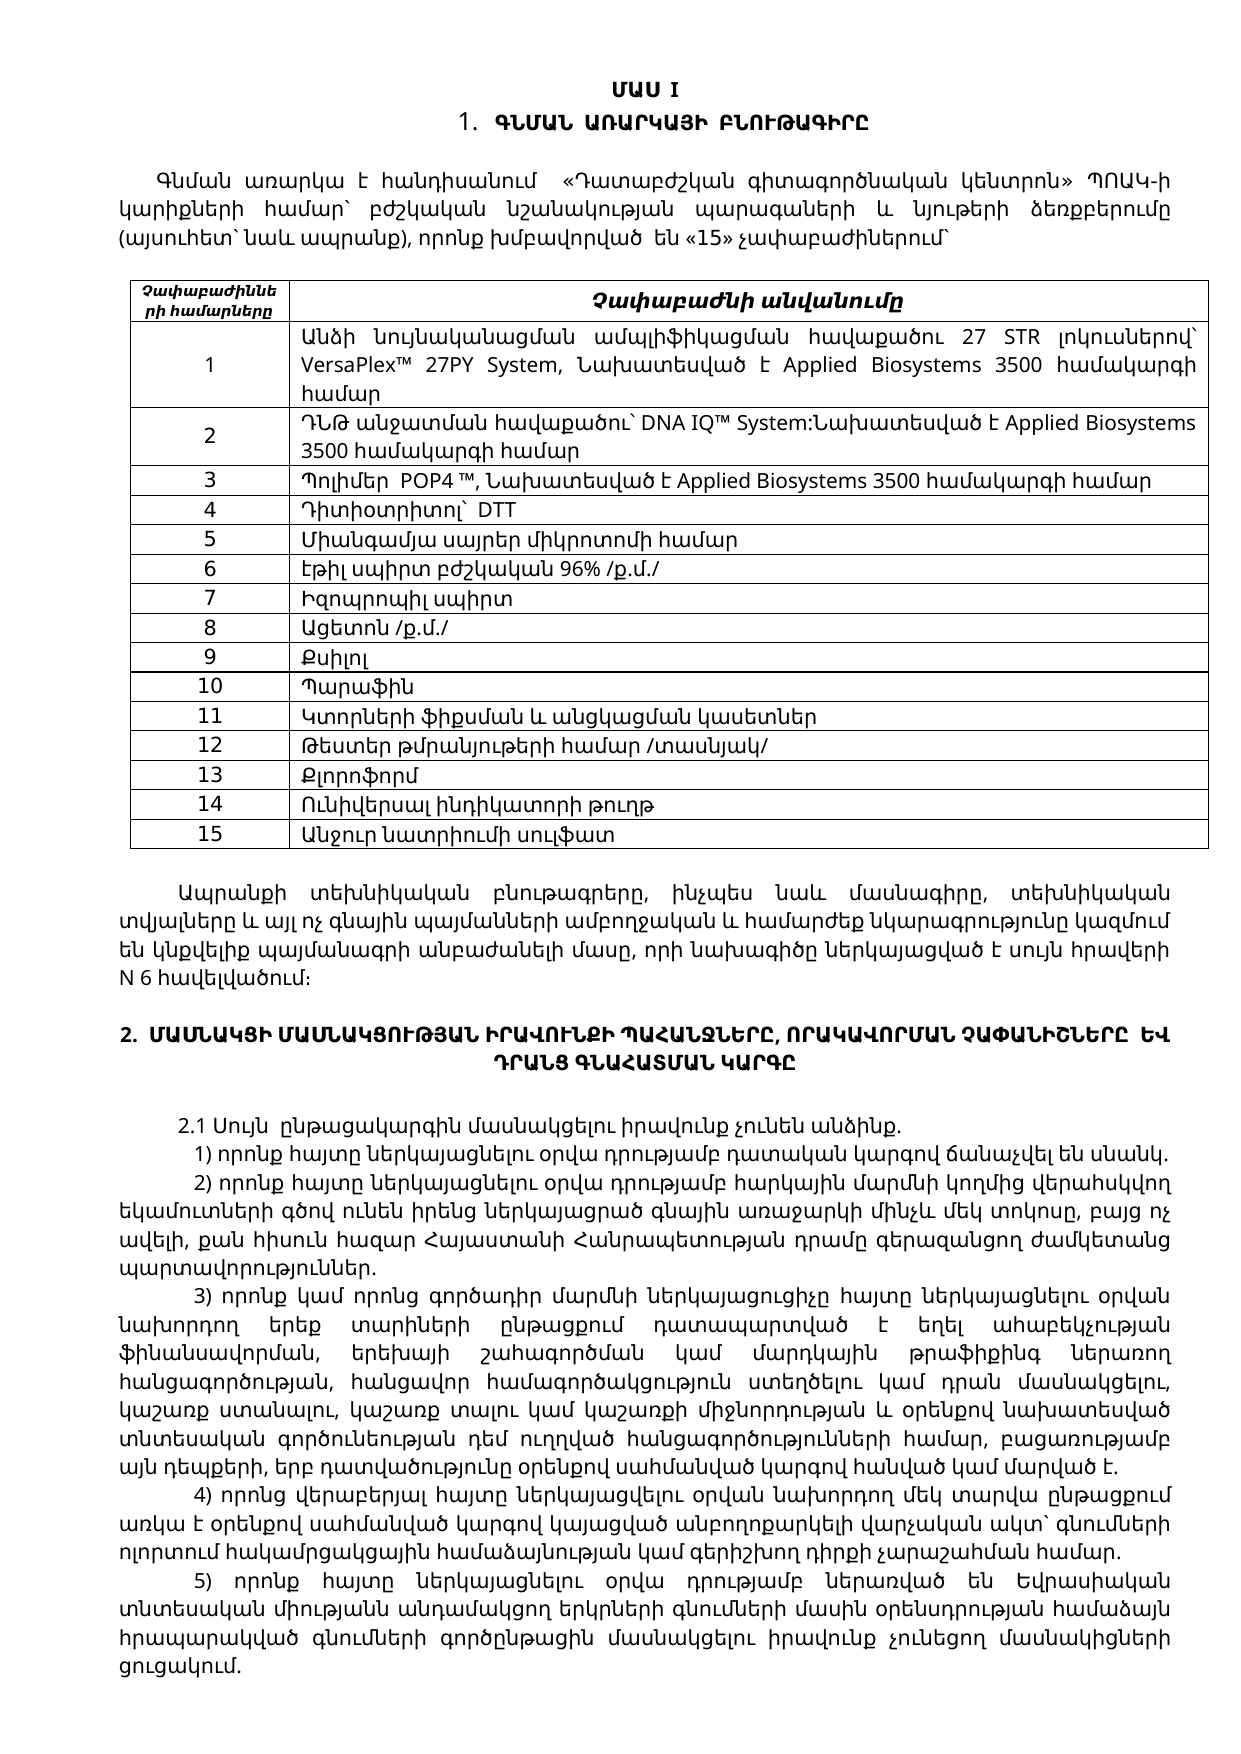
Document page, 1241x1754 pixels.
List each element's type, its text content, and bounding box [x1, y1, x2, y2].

table_cell Դիտիօտրիտոլ՝ DTT [290, 496, 1208, 524]
table_cell 13 [131, 761, 289, 789]
table_cell 14 [131, 790, 289, 819]
text 2.1 Սույն ընթացակարգին մասնակցելու իրավունք չունեն անձինք. [118, 1111, 1171, 1139]
text Գնման առարկա է հանդիսանում «Դատաբժշկան գիտագործնական կենտրոն» ՊՈԱԿ-ի կարիքների համար` բժշկական նշանակության պարագաների և նյութերի ձեռքբերումը (այսուհետ` նաև ապրանք), որոնք խմբավորված են «15» չափաբաժիներում` [118, 166, 1171, 251]
table_cell Միանգամյա սայրեր միկրոտոմի համար [290, 525, 1208, 553]
table_cell 8 [131, 614, 289, 642]
table_header Չափաբաժինների համարները [131, 281, 289, 321]
table_cell 3 [131, 466, 289, 494]
table_cell էթիլ սպիրտ բժշկական 96% /ք.մ./ [290, 555, 1208, 583]
text 4) որոնց վերաբերյալ հայտը ներկայացվելու օրվան նախորդող մեկ տարվա ընթացքում առկա է օրենքով սահմանված կարգով կայացված անբողոքարկելի վարչական ակտ` գնումների ոլորտում հակամրցակցային համաձայնության կամ գերիշխող դիրքի չարաշահման համար. [118, 1481, 1171, 1566]
table_cell 11 [131, 702, 289, 730]
text 3) որոնք կամ որոնց գործադիր մարմնի ներկայացուցիչը հայտը ներկայացնելու օրվան նախորդող երեք տարիների ընթացքում դատապարտված է եղել ահաբեկչության ֆինանսավորման, երեխայի շահագործման կամ մարդկային թրաֆիքինգ ներառող հանցագործության, հանցավոր համագործակցություն ստեղծելու կամ դրան մասնակցելու, կաշառք ստանալու, կաշառք տալու կամ կաշառքի միջնորդության և օրենքով նախատեսված տնտեսական գործունեության դեմ ուղղված հանցագործությունների համար, բացառությամբ այն դեպքերի, երբ դատվածությունը օրենքով սահմանված կարգով հանված կամ մարված է. [118, 1282, 1171, 1481]
table_cell 12 [131, 731, 289, 760]
table_cell Քսիլոլ [290, 643, 1208, 671]
table_cell Կտորների ֆիքսման և անցկացման կասետներ [290, 702, 1208, 730]
table_cell Անձի նույնականացման ամպլիֆիկացման հավաքածու 27 STR լոկուսներով՝ VersaPlex™ 27PY System, Նախատեսված է Applied Biosystems 3500 համակարգի համար [290, 322, 1208, 407]
table_cell Պարաֆին [290, 673, 1208, 701]
table_cell Թեստեր թմրանյութերի համար /տասնյակ/ [290, 731, 1208, 760]
text 2) որոնք հայտը ներկայացնելու օրվա դրությամբ հարկային մարմնի կողմից վերահսկվող եկամուտների գծով ունեն իրենց ներկայացրած գնային առաջարկի մինչև մեկ տոկոսը, բայց ոչ ավելի, քան հիսուն հազար Հայաստանի Հանրապետության դրամը գերազանցող ժամկետանց պարտավորություններ. [118, 1168, 1171, 1282]
table_cell Ացետոն /ք.մ./ [290, 614, 1208, 642]
table_cell Պոլիմեր POP4 ™, Նախատեսված է Applied Biosystems 3500 համակարգի համար [290, 466, 1208, 494]
table_cell 6 [131, 555, 289, 583]
table_cell Քլորոֆորմ [290, 761, 1208, 789]
table_cell 4 [131, 496, 289, 524]
table_cell ԴՆԹ անջատման հավաքածու՝ DNA IQ™ System:Նախատեսված է Applied Biosystems 3500 համակարգի համար [290, 408, 1208, 465]
text ՄԱՍ I [118, 75, 1171, 103]
table_cell Իզոպրոպիլ սպիրտ [290, 584, 1208, 612]
table_cell 5 [131, 525, 289, 553]
text 5) որոնք հայտը ներկայացնելու օրվա դրությամբ ներառված են Եվրասիական տնտեսական միությանն անդամակցող երկրների գնումների մասին օրենսդրության համաձայն հրապարակված գնումների գործընթացին մասնակցելու իրավունք չունեցող մասնակիցների ցուցակում. [118, 1566, 1171, 1680]
table_header Չափաբաժնի անվանումը [290, 281, 1208, 321]
table_cell 15 [131, 820, 289, 848]
text 2. ՄԱՍՆԱԿՑԻ ՄԱՍՆԱԿՑՈՒԹՅԱՆ ԻՐԱՎՈՒՆՔԻ ՊԱՀԱՆՋՆԵՐԸ, ՈՐԱԿԱՎՈՐՄԱՆ ՉԱՓԱՆԻՇՆԵՐԸ ԵՎ ԴՐԱՆՑ ԳՆԱՀԱՏՄԱՆ ԿԱՐԳԸ [118, 1020, 1171, 1077]
table_cell 9 [131, 643, 289, 671]
text Ապրանքի տեխնիկական բնութագրերը, ինչպես նաև մասնագիրը, տեխնիկական տվյալները և այլ ոչ գնային պայմանների ամբողջական և համարժեք նկարագրությունը կազմում են կնքվելիք պայմանագրի անբաժանելի մասը, որի նախագիծը ներկայացված է սույն հրավերի N 6 հավելվածում։ [118, 878, 1171, 992]
table_cell 1 [131, 322, 289, 407]
table_cell Անջուր նատրիումի սուլֆատ [290, 820, 1208, 848]
list ԳՆՄԱՆ ԱՌԱՐԿԱՅԻ ԲՆՈՒԹԱԳԻՐԸ [156, 103, 1171, 137]
table_cell 2 [131, 408, 289, 465]
text 1) որոնք հայտը ներկայացնելու օրվա դրությամբ դատական կարգով ճանաչվել են սնանկ. [118, 1139, 1171, 1168]
table_cell Ունիվերսալ ինդիկատորի թուղթ [290, 790, 1208, 819]
table_cell 10 [131, 673, 289, 701]
table_cell 7 [131, 584, 289, 612]
